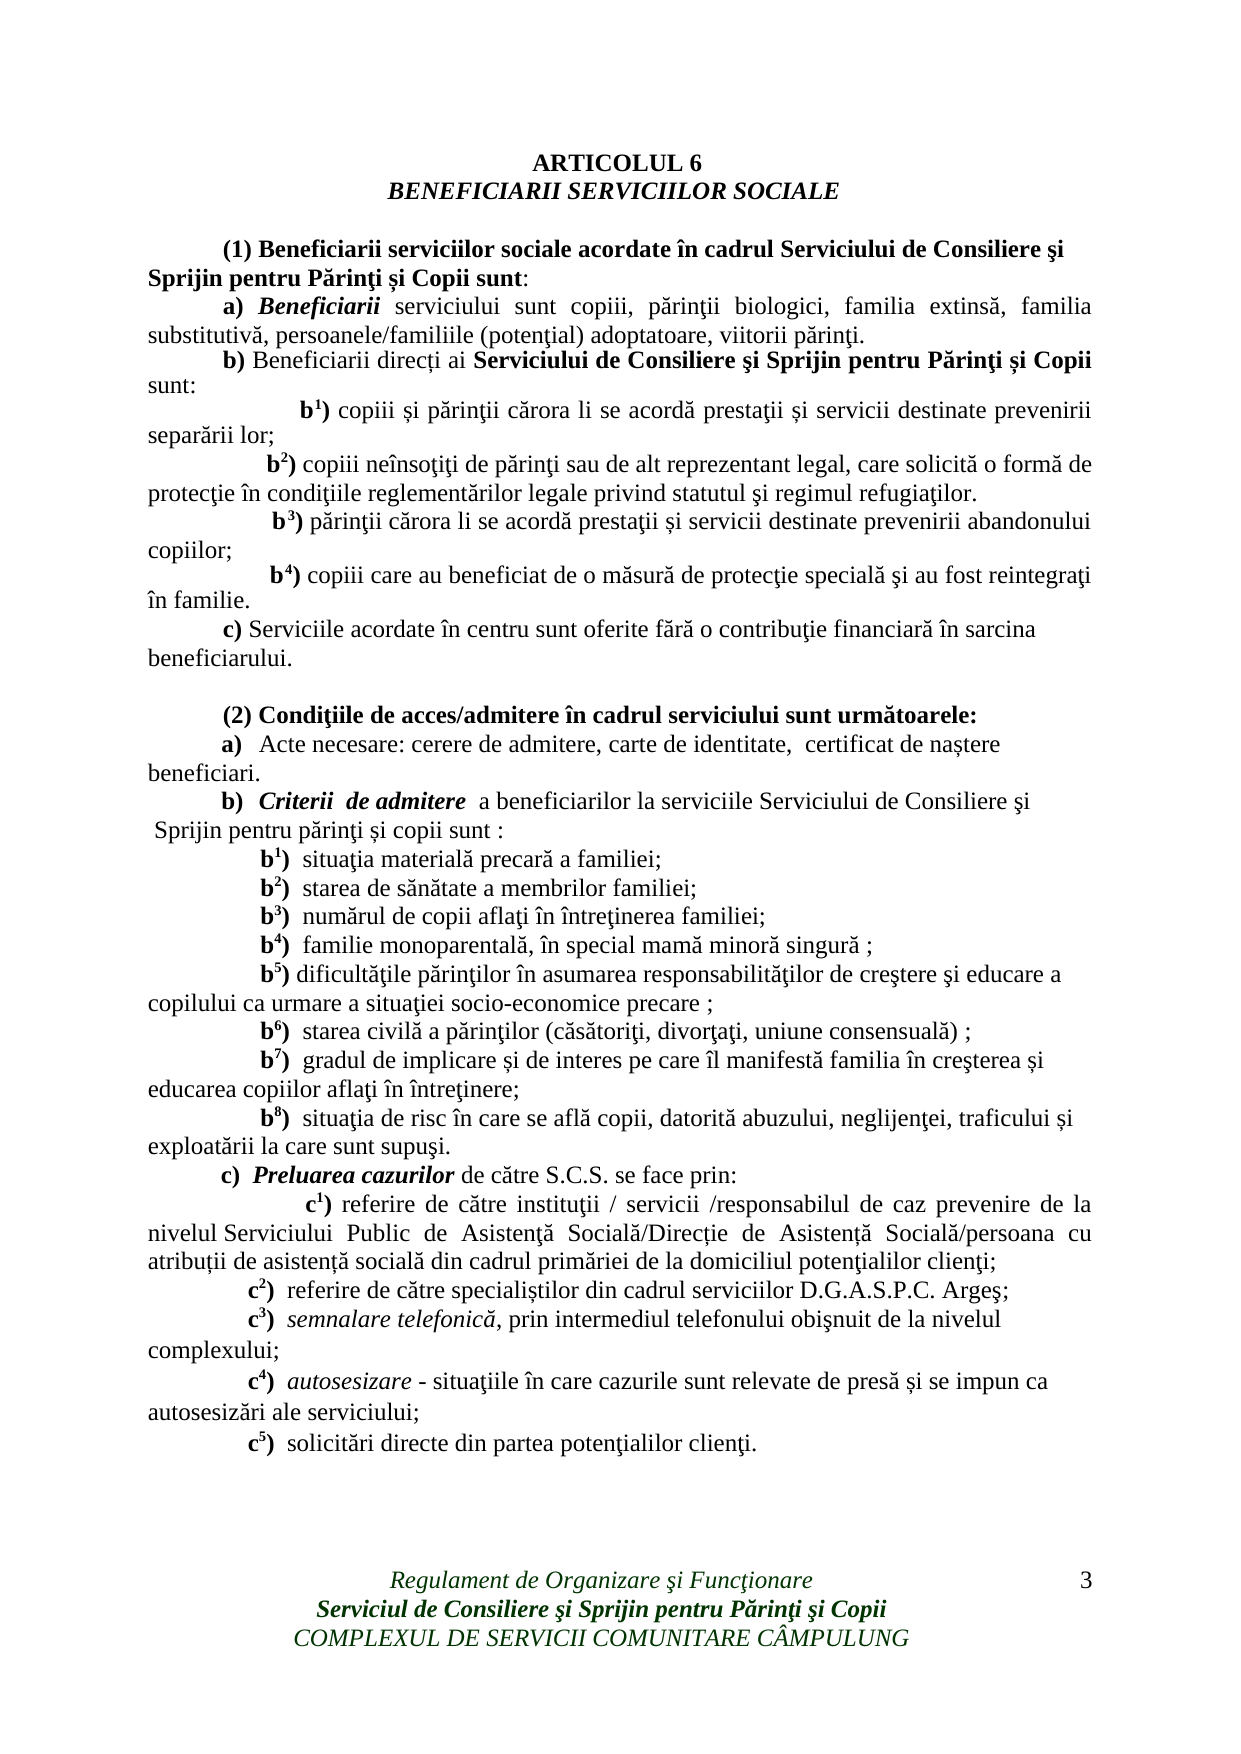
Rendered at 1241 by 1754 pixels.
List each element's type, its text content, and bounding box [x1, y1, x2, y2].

text b3) părinţii cărora li se acordă prestaţii și servicii destinate prevenirii abandonului copiilor; [148, 506, 1093, 564]
text exploatării la care sunt supuşi. [148, 1131, 1093, 1160]
text ARTICOLUL 6 BENEFICIARII SERVICIILOR SOCIALE [148, 148, 1093, 205]
text c3) semnalare telefonică, prin intermediul telefonului obişnuit de la nivelul complexului; [148, 1304, 1093, 1364]
text b4) familie monoparentală, în special mamă minoră singură ; [148, 930, 1093, 959]
text b2) starea de sănătate a membrilor familiei; [148, 873, 1093, 901]
text b6) starea civilă a părinţilor (căsătoriţi, divorţaţi, uniune consensuală) ; [148, 1016, 1093, 1045]
text b7) gradul de implicare și de interes pe care îl manifestă familia în creşterea și [148, 1045, 1093, 1074]
text b1) situaţia materială precară a familiei; [148, 844, 1093, 873]
text educarea copiilor aflaţi în întreţinere; [148, 1074, 1093, 1103]
text c) Preluarea cazurilor de către S.C.S. se face prin: [148, 1160, 1093, 1189]
text (2) Condiţiile de acces/admitere în cadrul serviciului sunt următoarele: [148, 700, 1093, 729]
text b3) numărul de copii aflaţi în întreţinerea familiei; [148, 901, 1093, 930]
text b8) situaţia de risc în care se află copii, datorită abuzului, neglijenţei, traficului și [148, 1103, 1093, 1131]
text c1) referire de către instituţii / servicii /responsabilul de caz prevenire de la nivelul Serviciului Public de Asistenţă Socială/Direcție de Asistență Socială/persoana cu atribuții de asistență socială din cadrul primăriei de la domiciliul potenţialilor clienţi; [148, 1189, 1093, 1275]
text c4) autosesizare - situaţiile în care cazurile sunt relevate de presă și se impun ca autosesizări ale serviciului; [148, 1366, 1093, 1426]
text b2) copiii neînsoţiţi de părinţi sau de alt reprezentant legal, care solicită o formă de protecţie în condiţiile reglementărilor legale privind statutul şi regimul refugiaţilor. [148, 449, 1093, 506]
text a) Beneficiarii serviciului sunt copiii, părinţii biologici, familia extinsă, familia substitutivă, persoanele/familiile (potenţial) adoptatoare, viitorii părinţi. [148, 291, 1093, 349]
text b4) copiii care au beneficiat de o măsură de protecţie specială şi au fost reintegraţi în familie. [148, 564, 1093, 614]
text b1) copiii și părinţii cărora li se acordă prestaţii și servicii destinate prevenirii separării lor; [148, 399, 1093, 449]
text b5) dificultăţile părinţilor în asumarea responsabilităţilor de creştere şi educare a [148, 959, 1093, 988]
text c2) referire de către specialiștilor din cadrul serviciilor D.G.A.S.P.C. Argeş; [148, 1275, 1093, 1304]
text beneficiari. [148, 758, 1093, 786]
text (1) Beneficiarii serviciilor sociale acordate în cadrul Serviciului de Consiliere şi Sprijin pentru Părinţi și Copii sunt: [148, 234, 1093, 291]
text c) Serviciile acordate în centru sunt oferite fără o contribuţie financiară în sarcina beneficiarului. [148, 614, 1093, 671]
text b) Beneficiarii direcți ai Serviciului de Consiliere şi Sprijin pentru Părinţi și Copii sunt: [148, 349, 1093, 399]
list Criterii de admitere a beneficiarilor la serviciile Serviciului de Consiliere şi [221, 786, 1093, 815]
text copilului ca urmare a situaţiei socio-economice precare ; [148, 988, 1093, 1016]
list Acte necesare: cerere de admitere, carte de identitate, certificat de naștere [221, 729, 1093, 758]
text c5) solicitări directe din partea potenţialilor clienţi. [148, 1428, 1093, 1457]
text Sprijin pentru părinţi și copii sunt : [148, 815, 1093, 844]
